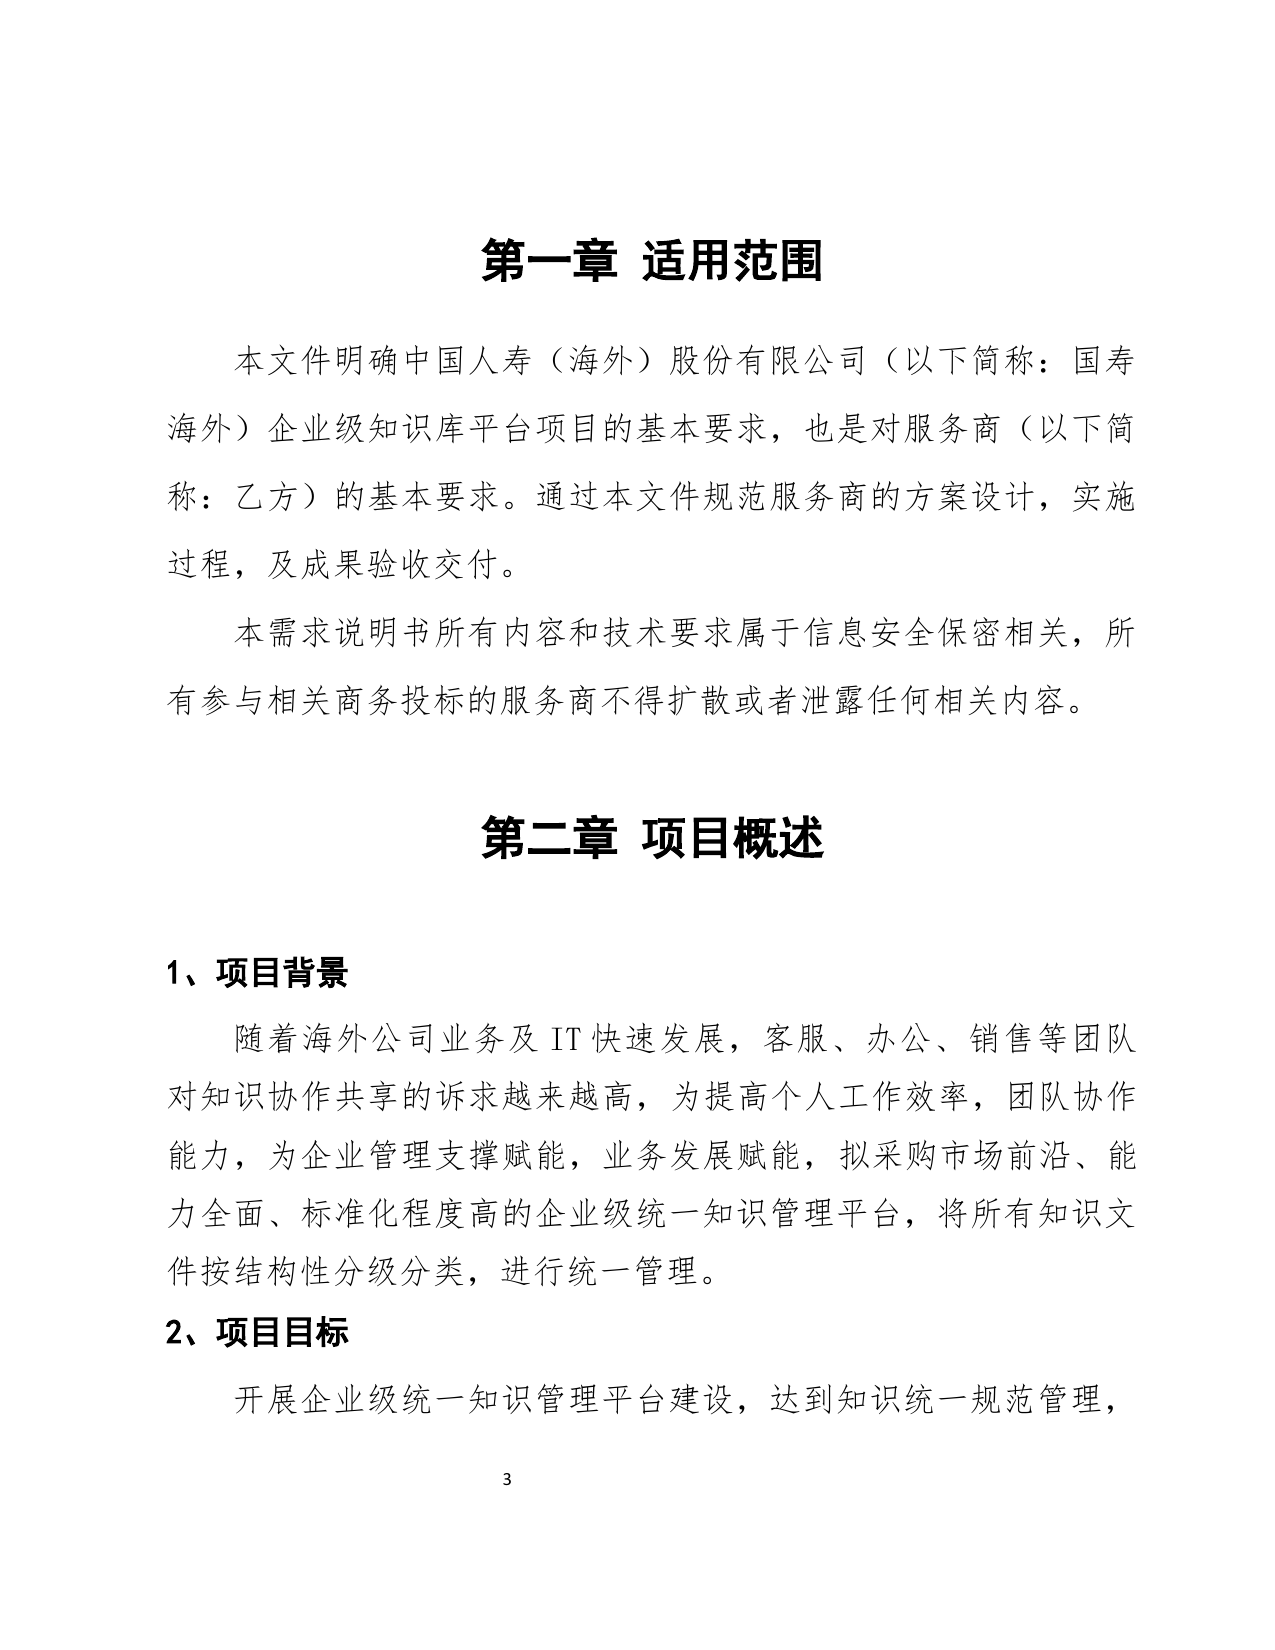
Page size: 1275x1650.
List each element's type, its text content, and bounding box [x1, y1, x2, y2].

text 2、项目目标 [165, 1295, 1139, 1363]
text 随着海外公司业务及IT快速发展，客服、办公、销售等团队对知识协作共享的诉求越来越高，为提高个人工作效率，团队协作能力，为企业管理支撑赋能，业务发展赋能，拟采购市场前沿、能力全面、标准化程度高的企业级统一知识管理平台，将所有知识文件按结构性分级分类，进行统一管理。 [165, 1004, 1139, 1295]
list 第二章 项目概述 [165, 800, 1139, 868]
list 本需求说明书所有内容和技术要求属于信息安全保密相关，所有参与相关商务投标的服务商不得扩散或者泄露任何相关内容。 [165, 596, 1139, 732]
list 本文件明确中国人寿（海外）股份有限公司（以下简称：国寿海外）企业级知识库平台项目的基本要求，也是对服务商（以下简称：乙方）的基本要求。通过本文件规范服务商的方案设计，实施过程，及成果验收交付。 [165, 324, 1139, 596]
text 1、项目背景 [165, 936, 1139, 1004]
text 第一章 适用范围 [165, 223, 1139, 291]
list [165, 1363, 1139, 1431]
